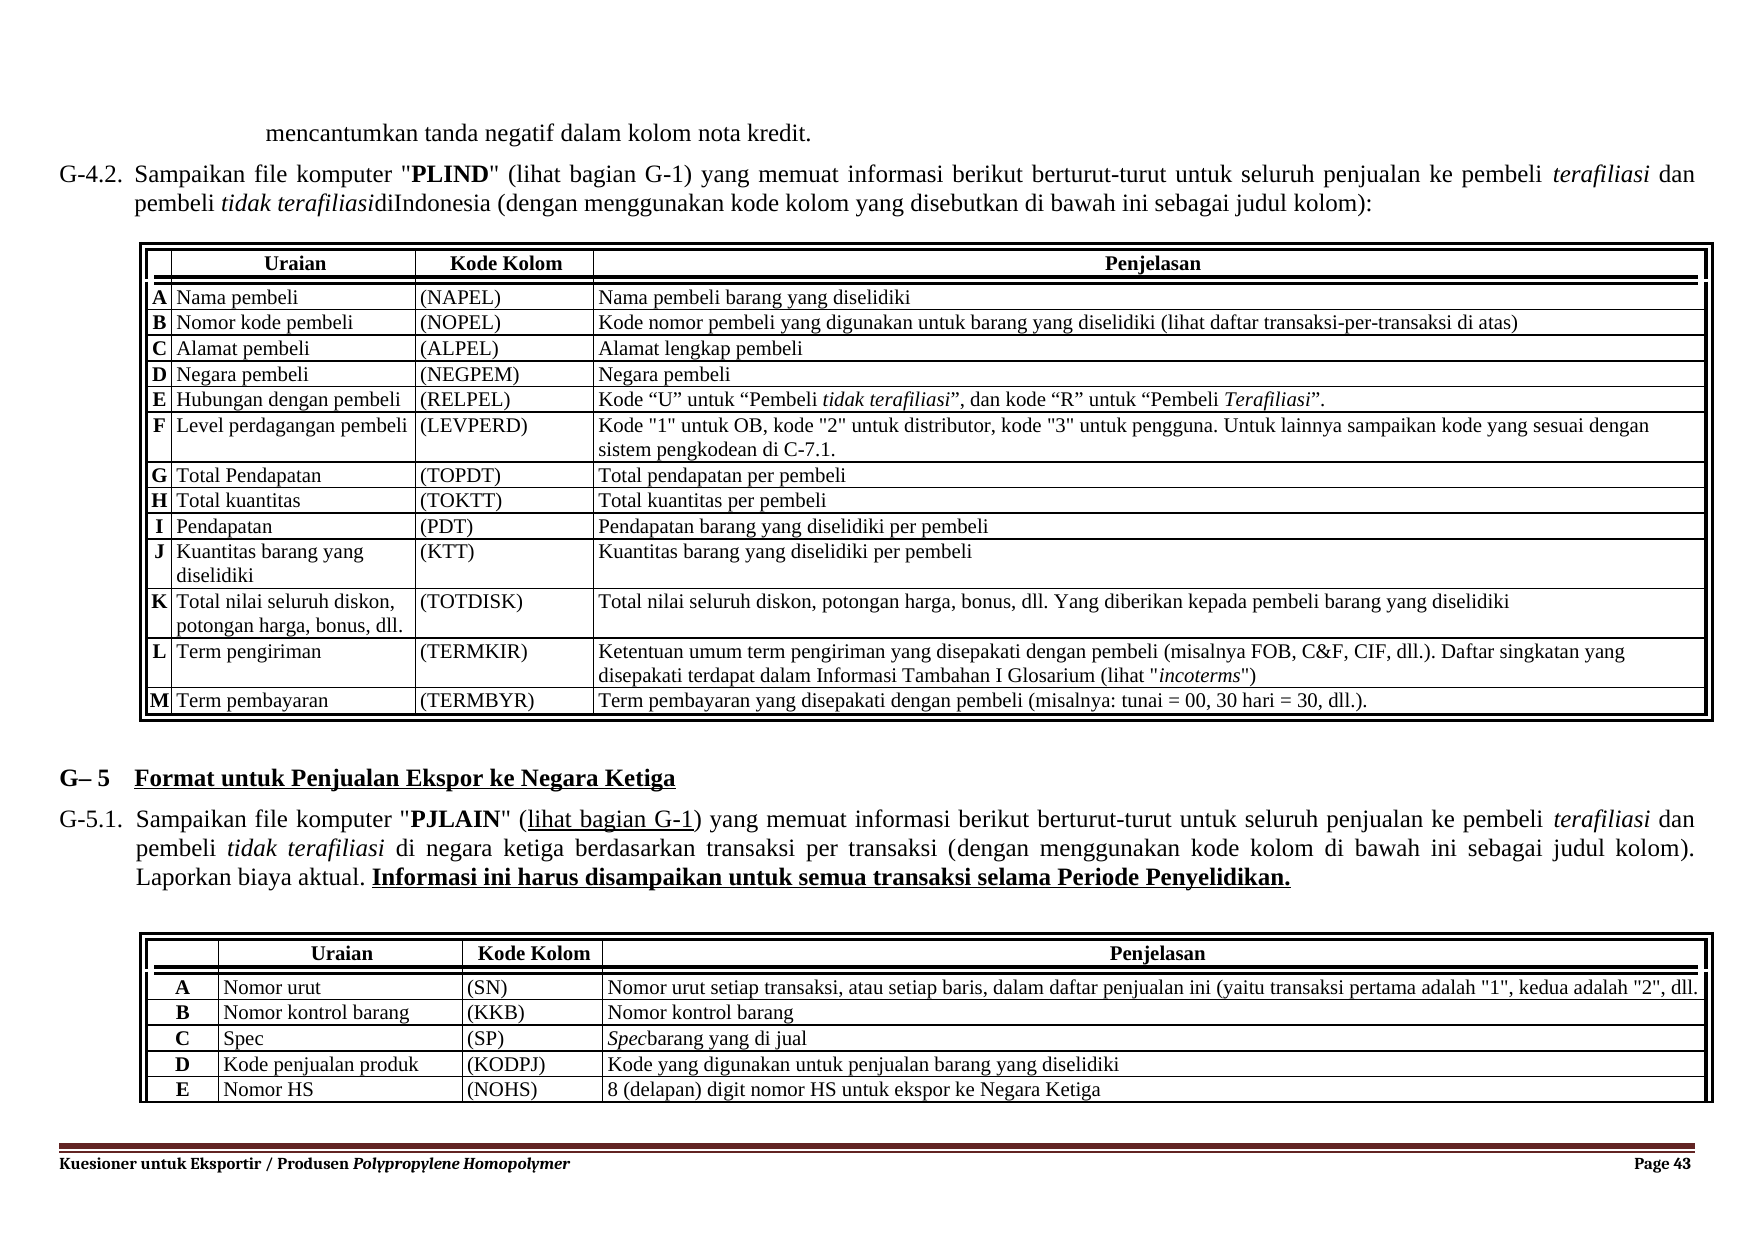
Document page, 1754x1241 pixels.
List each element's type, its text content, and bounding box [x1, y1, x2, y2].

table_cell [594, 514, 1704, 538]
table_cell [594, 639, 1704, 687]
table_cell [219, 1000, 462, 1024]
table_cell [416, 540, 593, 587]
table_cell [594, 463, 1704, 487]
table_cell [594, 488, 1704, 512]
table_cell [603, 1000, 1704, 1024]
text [134, 118, 1695, 147]
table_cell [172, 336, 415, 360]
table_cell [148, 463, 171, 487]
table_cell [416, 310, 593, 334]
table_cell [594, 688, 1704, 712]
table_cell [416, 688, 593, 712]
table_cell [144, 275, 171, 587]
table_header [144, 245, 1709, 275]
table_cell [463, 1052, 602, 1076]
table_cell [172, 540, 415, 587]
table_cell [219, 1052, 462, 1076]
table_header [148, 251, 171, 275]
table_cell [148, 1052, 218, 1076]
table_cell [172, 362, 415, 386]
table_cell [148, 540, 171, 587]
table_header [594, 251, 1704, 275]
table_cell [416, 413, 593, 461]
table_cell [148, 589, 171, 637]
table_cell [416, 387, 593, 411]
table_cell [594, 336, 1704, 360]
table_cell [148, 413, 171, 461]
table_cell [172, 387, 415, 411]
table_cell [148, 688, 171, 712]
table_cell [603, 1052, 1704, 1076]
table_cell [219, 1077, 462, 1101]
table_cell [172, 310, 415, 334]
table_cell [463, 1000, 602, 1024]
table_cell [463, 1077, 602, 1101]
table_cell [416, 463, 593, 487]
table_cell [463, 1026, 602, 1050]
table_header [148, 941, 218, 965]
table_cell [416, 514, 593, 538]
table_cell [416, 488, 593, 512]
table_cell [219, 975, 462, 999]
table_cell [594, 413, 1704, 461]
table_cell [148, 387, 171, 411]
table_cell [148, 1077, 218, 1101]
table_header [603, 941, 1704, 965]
text G– 5 Format untuk Penjualan Ekspor ke Negara Ketiga [59, 763, 1695, 792]
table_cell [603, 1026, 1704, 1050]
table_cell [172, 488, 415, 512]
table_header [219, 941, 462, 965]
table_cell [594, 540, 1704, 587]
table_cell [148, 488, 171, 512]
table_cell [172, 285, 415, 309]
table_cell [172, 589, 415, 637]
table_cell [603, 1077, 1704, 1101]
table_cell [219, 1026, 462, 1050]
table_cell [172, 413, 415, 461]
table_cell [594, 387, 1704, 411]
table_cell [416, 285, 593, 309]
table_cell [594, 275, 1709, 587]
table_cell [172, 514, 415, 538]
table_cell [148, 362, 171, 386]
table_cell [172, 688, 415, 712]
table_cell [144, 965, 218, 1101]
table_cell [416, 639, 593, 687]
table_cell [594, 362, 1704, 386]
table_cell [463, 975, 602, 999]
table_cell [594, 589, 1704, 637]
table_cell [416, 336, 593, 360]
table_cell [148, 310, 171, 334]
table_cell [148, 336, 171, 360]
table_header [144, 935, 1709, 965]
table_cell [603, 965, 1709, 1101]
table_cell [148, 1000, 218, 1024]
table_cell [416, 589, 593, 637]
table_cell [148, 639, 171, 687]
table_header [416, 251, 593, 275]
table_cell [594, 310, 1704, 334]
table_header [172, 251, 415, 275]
text G-4.2. Sampaikan file komputer "PLIND" (lihat bagian G-1) yang memuat informasi berikut berturut-turut untuk seluruh penjualan ke pembeli terafiliasi dan pembeli tidak terafiliasidiIndonesia (dengan menggunakan kode kolom yang disebutkan di bawah ini sebagai judul kolom): [59, 159, 1695, 217]
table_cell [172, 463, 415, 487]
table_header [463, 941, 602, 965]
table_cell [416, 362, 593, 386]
text G-5.1. Sampaikan file komputer "PJLAIN" (lihat bagian G-1) yang memuat informasi berikut berturut-turut untuk seluruh penjualan ke pembeli terafiliasi dan pembeli tidak terafiliasi di negara ketiga berdasarkan transaksi per transaksi (dengan menggunakan kode kolom di bawah ini sebagai judul kolom). Laporkan biaya aktual. Informasi ini harus disampaikan untuk semua transaksi selama Periode Penyelidikan. [59, 804, 1695, 891]
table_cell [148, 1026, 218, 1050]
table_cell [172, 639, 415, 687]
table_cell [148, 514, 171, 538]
